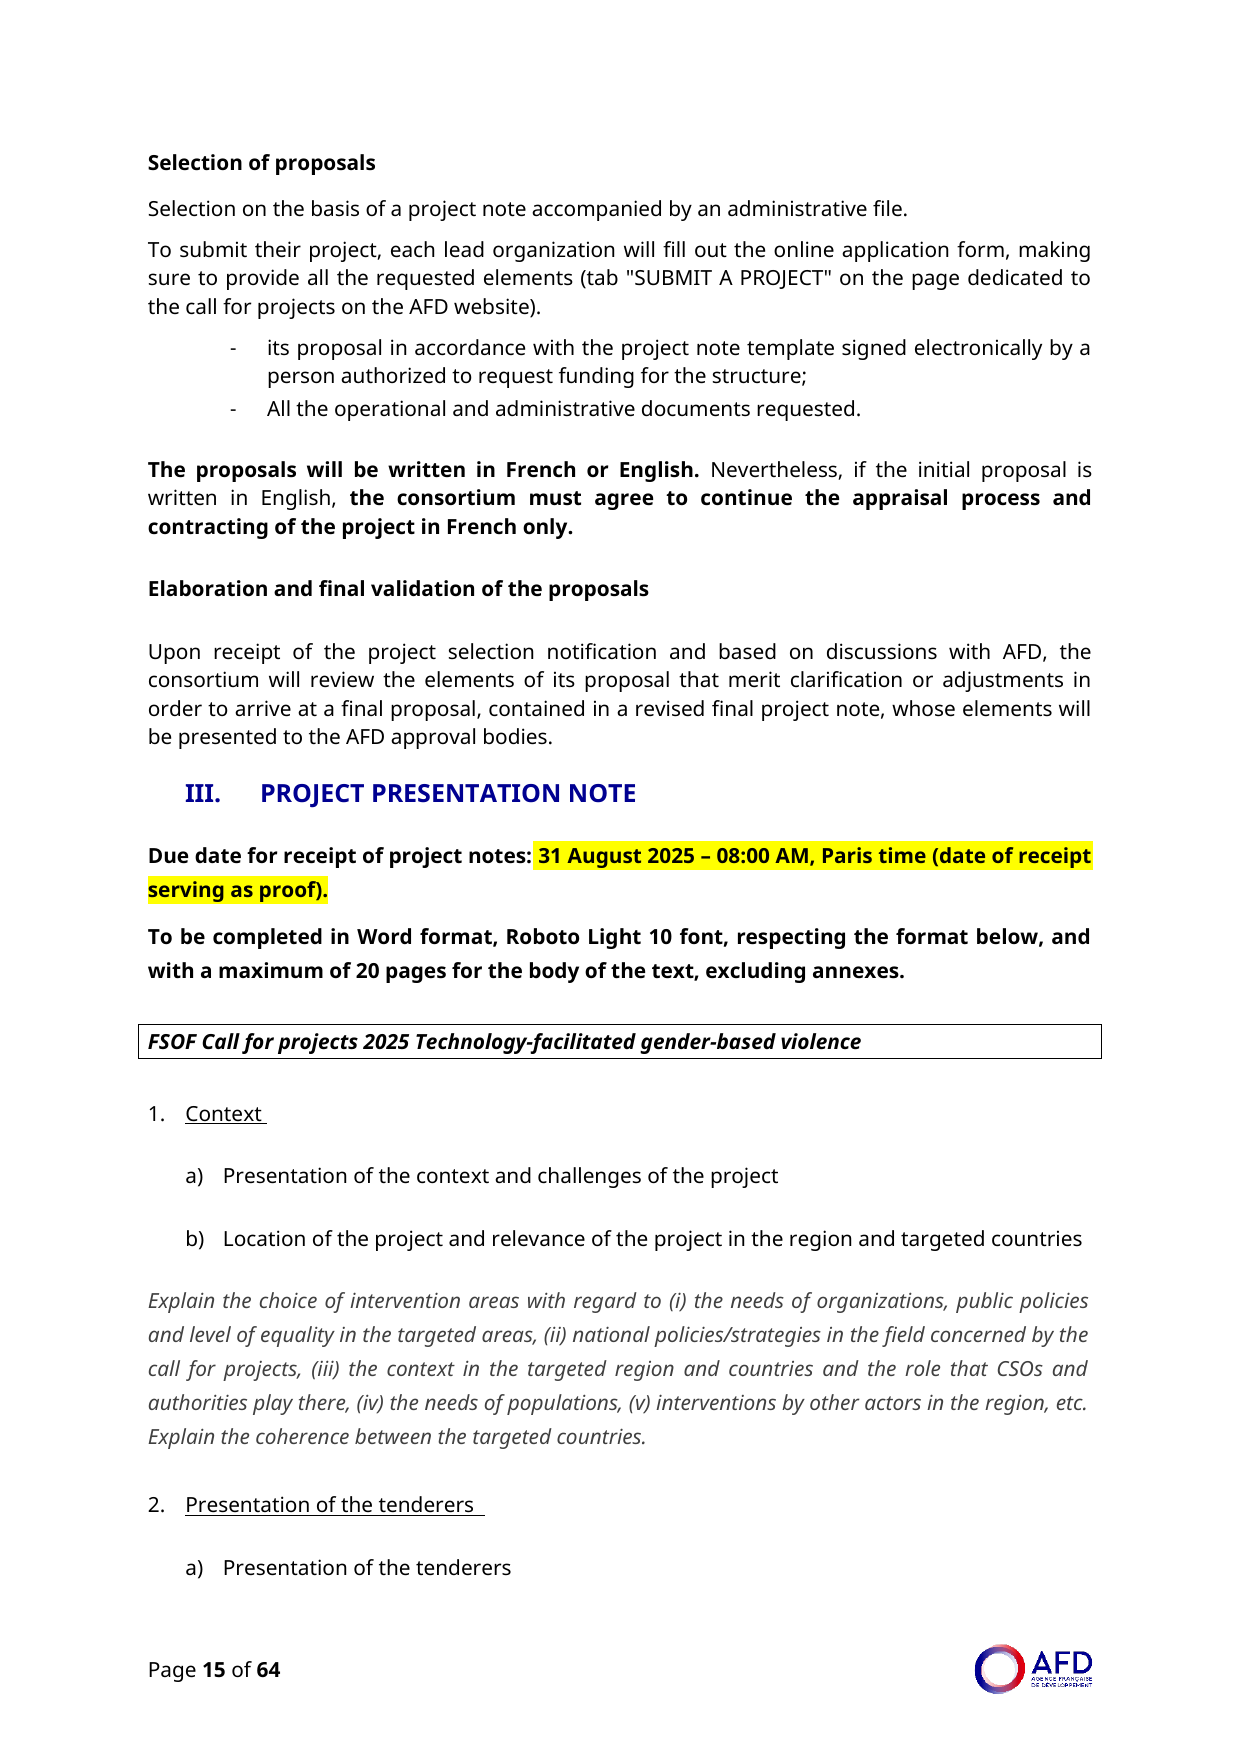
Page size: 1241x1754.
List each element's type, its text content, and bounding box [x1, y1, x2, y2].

text Upon receipt of the project selection notification and based on discussions with AFD, the consortium will review the elements of its proposal that merit clarification or adjustments in order to arrive at a final proposal, contained in a revised final project note, whose elements will be presented to the AFD approval bodies. [148, 637, 1093, 751]
text FSOF Call for projects 2025 Technology-facilitated gender-based violence [139, 1025, 1101, 1058]
list Context [148, 1099, 1093, 1127]
list Presentation of the context and challenges of the project [185, 1161, 1093, 1189]
text Selection on the basis of a project note accompanied by an administrative file. [148, 194, 1093, 223]
list its proposal in accordance with the project note template signed electronically by a person authorized to request funding for the structure; [230, 333, 1093, 390]
text PROJECT PRESENTATION NOTE [185, 776, 1093, 810]
list Presentation of the tenderers [148, 1491, 1093, 1519]
text Selection of proposals [148, 148, 1093, 176]
text Due date for receipt of project notes: 31 August 2025 – 08:00 AM, Paris time (date of receipt serving as proof). [148, 841, 1093, 904]
list Presentation of the tenderers [185, 1553, 1093, 1581]
text To submit their project, each lead organization will fill out the online application form, making sure to provide all the requested elements (tab "SUBMIT A PROJECT" on the page dedicated to the call for projects on the AFD website). [148, 235, 1093, 320]
text Elaboration and final validation of the proposals [148, 574, 1093, 603]
picture [951, 1621, 1115, 1717]
list Location of the project and relevance of the project in the region and targeted countries [185, 1224, 1093, 1252]
text The proposals will be written in French or English. Nevertheless, if the initial proposal is written in English, the consortium must agree to continue the appraisal process and contracting of the project in French only. [148, 455, 1093, 540]
text Explain the choice of intervention areas with regard to (i) the needs of organizations, public policies and level of equality in the targeted areas, (ii) national policies/strategies in the field concerned by the call for projects, (iii) the context in the targeted region and countries and the role that CSOs and authorities play there, (iv) the needs of populations, (v) interventions by other actors in the region, etc. Explain the coherence between the targeted countries. [148, 1286, 1093, 1451]
list All the operational and administrative documents requested. [230, 394, 1093, 422]
text To be completed in Word format, Roboto Light 10 font, respecting the format below, and with a maximum of 20 pages for the body of the text, excluding annexes. [148, 922, 1093, 984]
